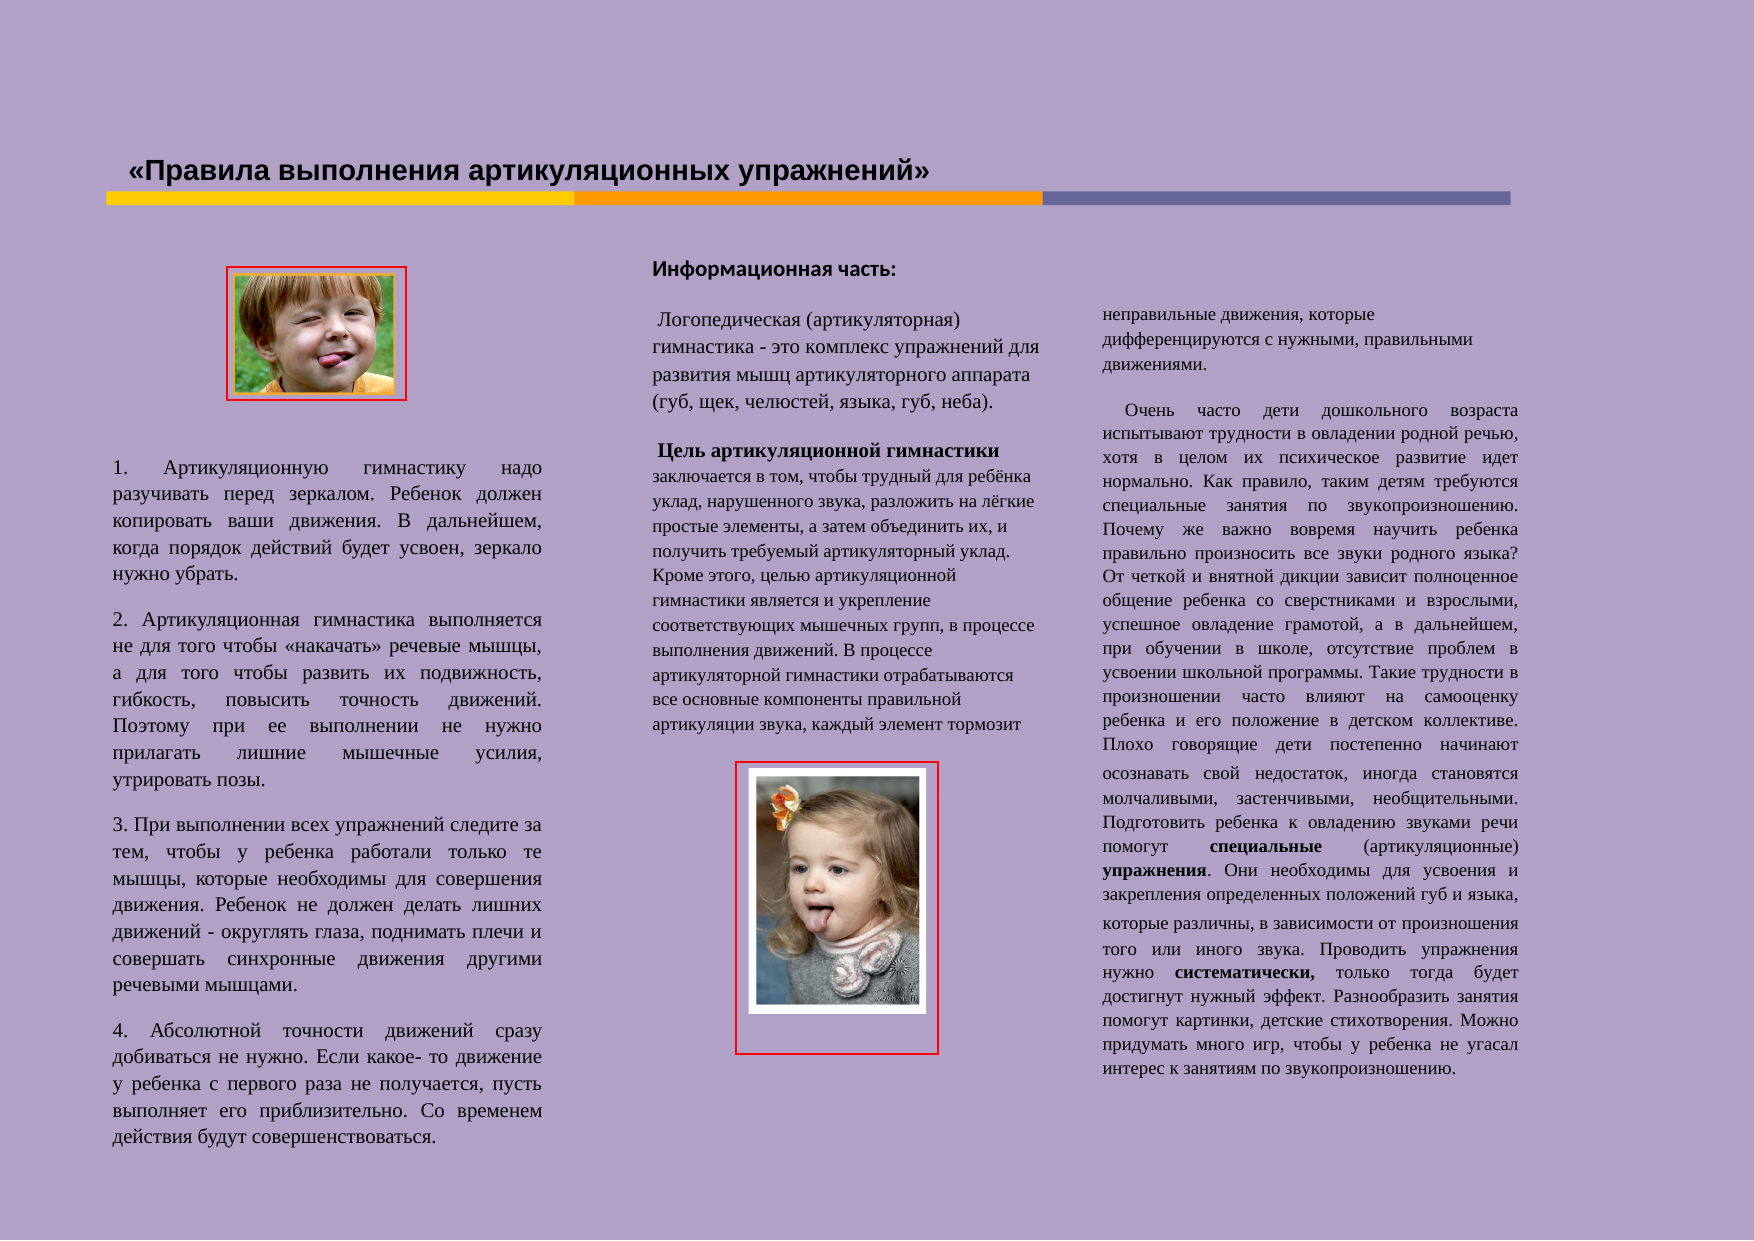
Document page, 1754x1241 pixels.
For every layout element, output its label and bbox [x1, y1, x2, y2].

picture [748, 768, 927, 1014]
picture [232, 273, 396, 395]
